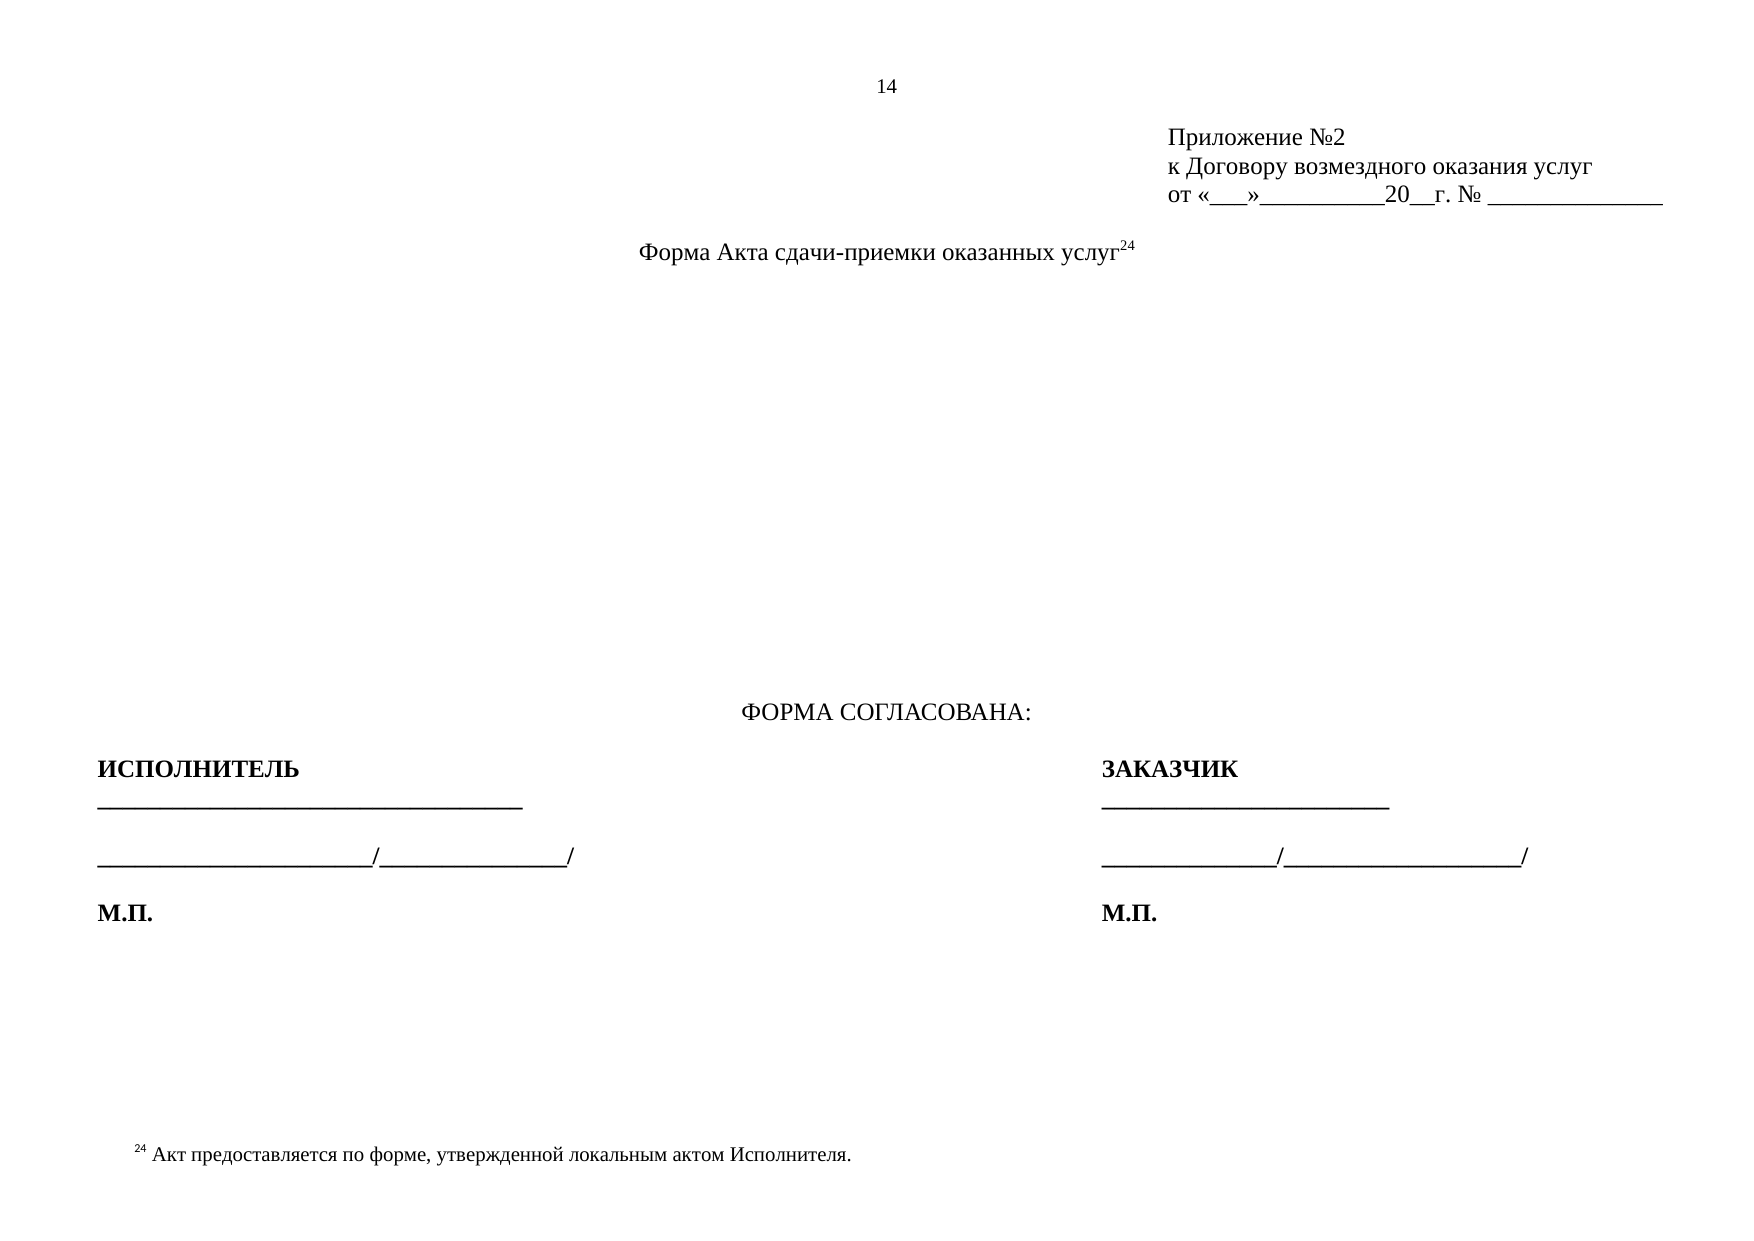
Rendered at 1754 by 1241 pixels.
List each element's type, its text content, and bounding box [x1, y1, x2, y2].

text к Договору возмездного оказания услуг [1168, 151, 1698, 179]
text Форма Акта сдачи-приемки оказанных услуг [75, 237, 1698, 266]
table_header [86, 755, 1090, 927]
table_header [1090, 755, 1666, 927]
text от «___»__________20__г. № ______________ [1168, 179, 1698, 208]
text Приложение №2 [1168, 122, 1698, 151]
text ФОРМА СОГЛАСОВАНА: [75, 697, 1698, 726]
